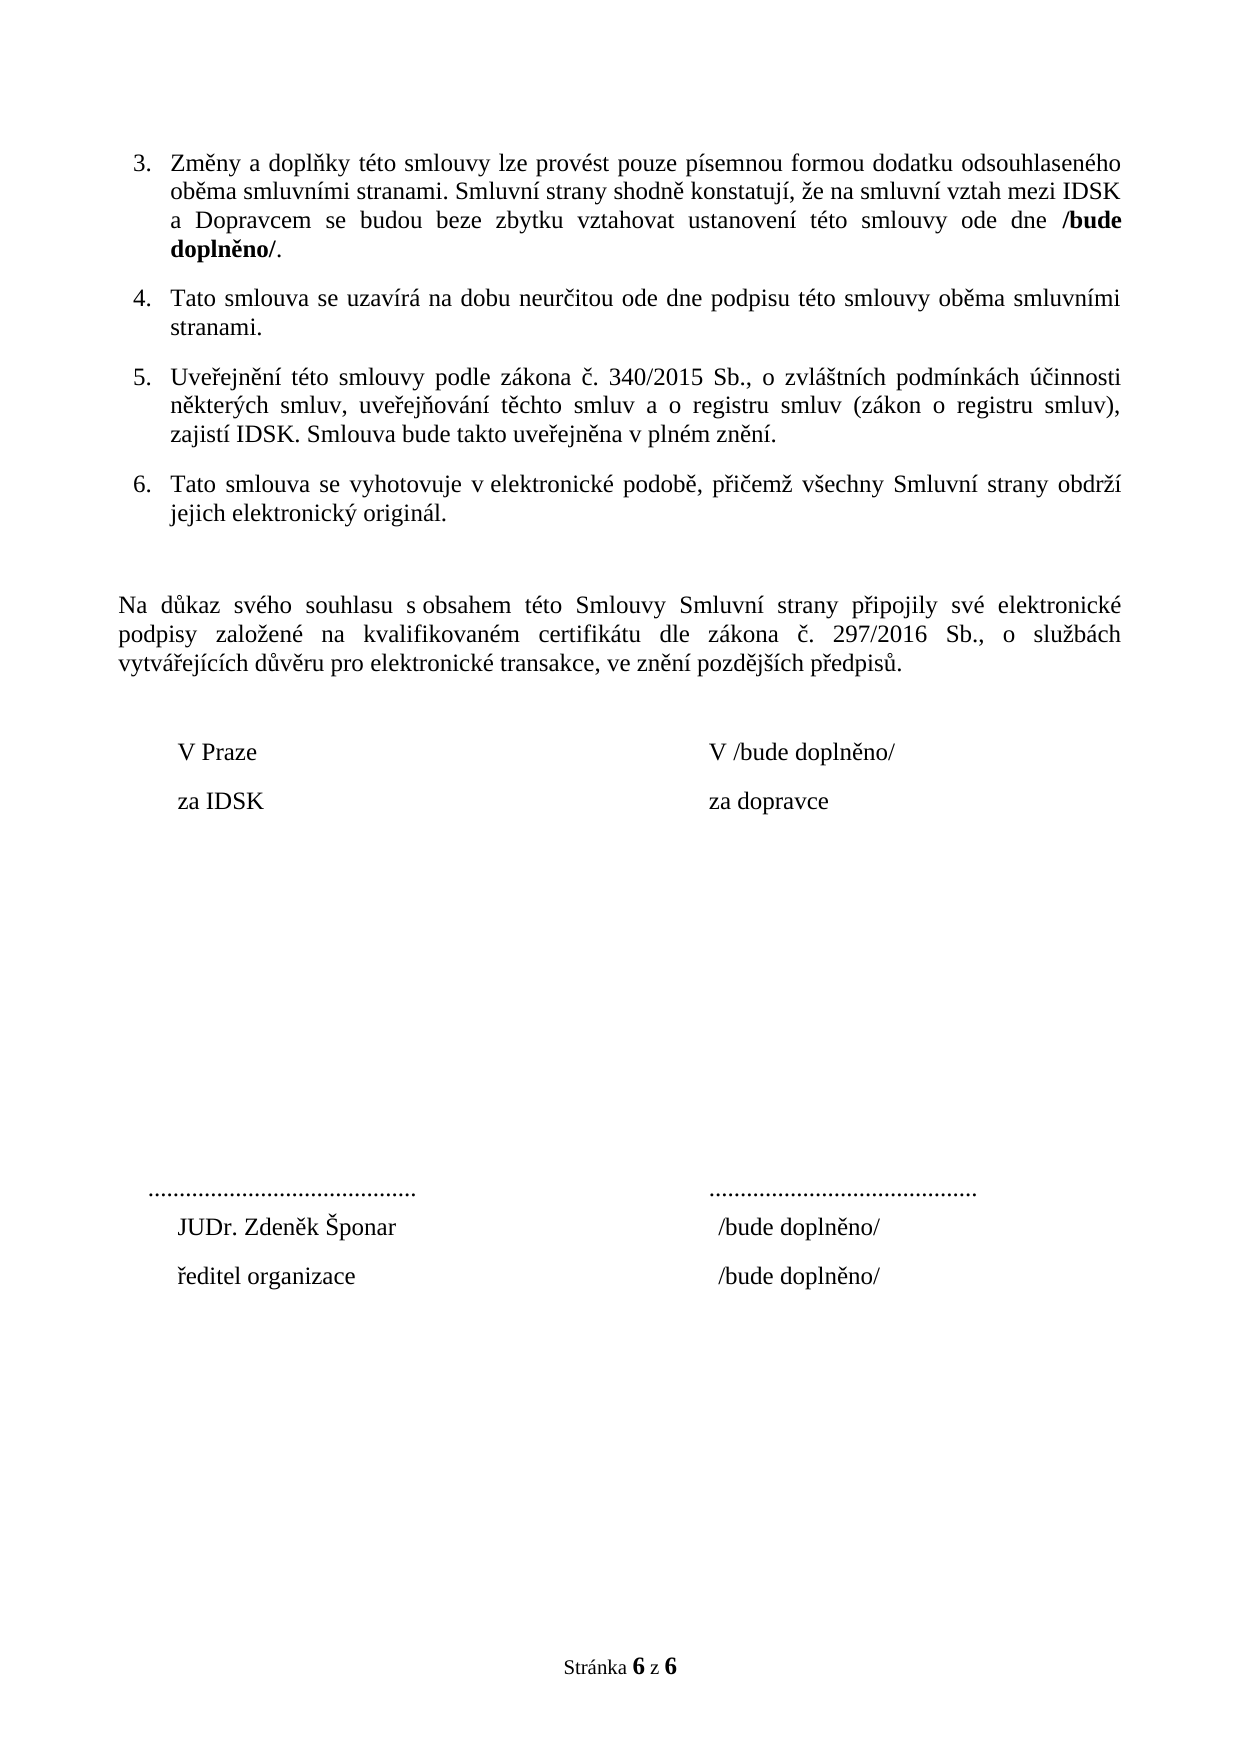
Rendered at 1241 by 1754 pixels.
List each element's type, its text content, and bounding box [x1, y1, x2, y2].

text ........................................... ........................................... [148, 1173, 1122, 1201]
list Uveřejnění této smlouvy podle zákona č. 340/2015 Sb., o zvláštních podmínkách účinnosti některých smluv, uveřejňování těchto smluv a o registru smluv (zákon o registru smluv), zajistí IDSK. Smlouva bude takto uveřejněna v plném znění. [133, 362, 1122, 448]
text za IDSK za dopravce [177, 786, 1122, 815]
text V Praze V /bude doplněno/ [177, 737, 1122, 766]
list Tato smlouva se vyhotovuje v elektronické podobě, přičemž všechny Smluvní strany obdrží jejich elektronický originál. [133, 469, 1122, 526]
list Změny a doplňky této smlouvy lze provést pouze písemnou formou dodatku odsouhlaseného oběma smluvními stranami. Smluvní strany shodně konstatují, že na smluvní vztah mezi IDSK a Dopravcem se budou beze zbytku vztahovat ustanovení této smlouvy ode dne /bude doplněno/. [133, 148, 1122, 263]
text JUDr. Zdeněk Šponar /bude doplněno/ [177, 1212, 1122, 1241]
list Tato smlouva se uzavírá na dobu neurčitou ode dne podpisu této smlouvy oběma smluvními stranami. [133, 283, 1122, 341]
text ředitel organizace /bude doplněno/ [177, 1261, 1122, 1290]
text Na důkaz svého souhlasu s obsahem této Smlouvy Smluvní strany připojily své elektronické podpisy založené na kvalifikovaném certifikátu dle zákona č. 297/2016 Sb., o službách vytvářejících důvěru pro elektronické transakce, ve znění pozdějších předpisů. [118, 591, 1122, 677]
